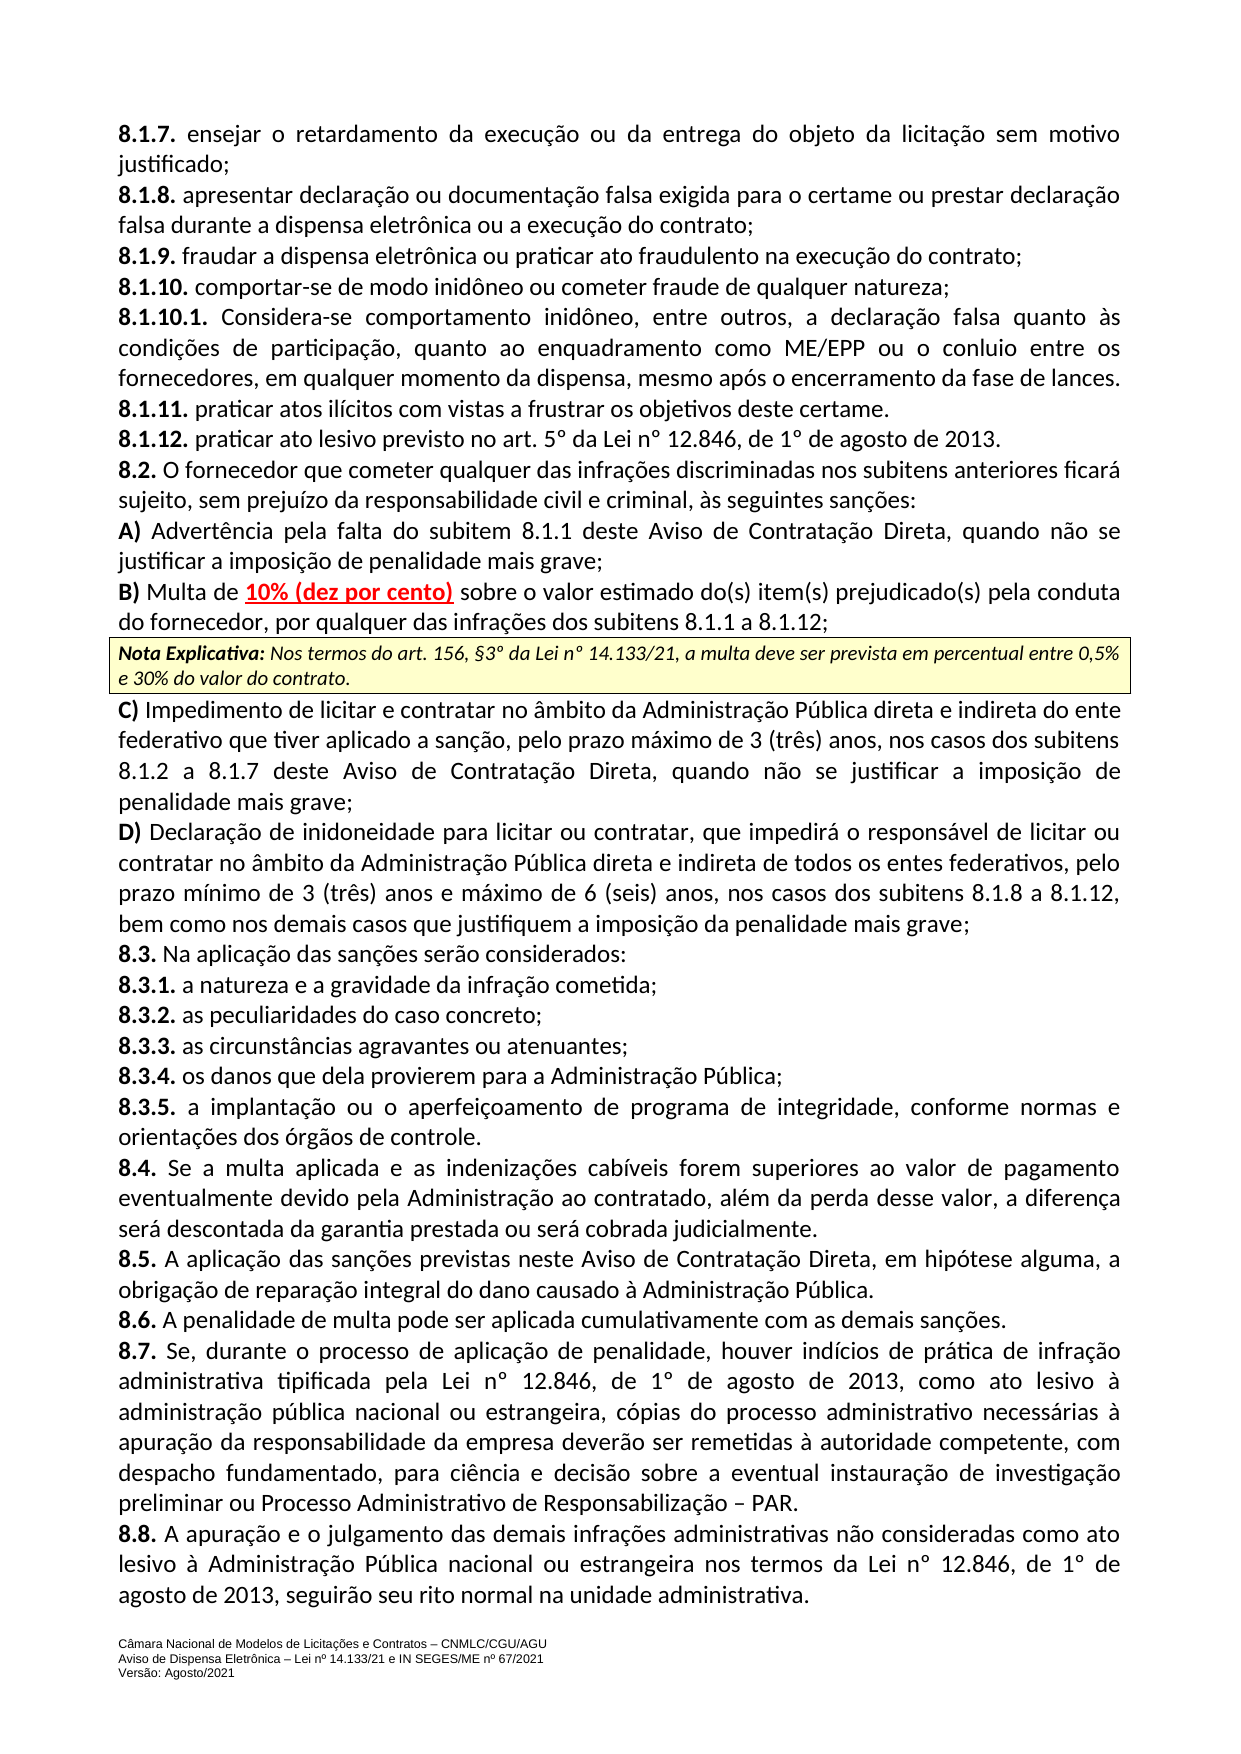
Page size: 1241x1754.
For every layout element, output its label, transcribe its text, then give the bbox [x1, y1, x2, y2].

text 8.1.11. praticar atos ilícitos com vistas a frustrar os objetivos deste certame. [118, 393, 1122, 423]
text 8.1.12. praticar ato lesivo previsto no art. 5º da Lei nº 12.846, de 1º de agosto de 2013. [118, 423, 1122, 454]
text D) Declaração de inidoneidade para licitar ou contratar, que impedirá o responsável de licitar ou contratar no âmbito da Administração Pública direta e indireta de todos os entes federativos, pelo prazo mínimo de 3 (três) anos e máximo de 6 (seis) anos, nos casos dos subitens 8.1.8 a 8.1.12, bem como nos demais casos que justifiquem a imposição da penalidade mais grave; [118, 816, 1122, 938]
text 8.5. A aplicação das sanções previstas neste Aviso de Contratação Direta, em hipótese alguma, a obrigação de reparação integral do dano causado à Administração Pública. [118, 1243, 1122, 1304]
text 8.3.1. a natureza e a gravidade da infração cometida; [118, 969, 1122, 999]
text 8.8. A apuração e o julgamento das demais infrações administrativas não consideradas como ato lesivo à Administração Pública nacional ou estrangeira nos termos da Lei nº 12.846, de 1º de agosto de 2013, seguirão seu rito normal na unidade administrativa. [118, 1518, 1122, 1610]
text 8.1.10.1. Considera-se comportamento inidôneo, entre outros, a declaração falsa quanto às condições de participação, quanto ao enquadramento como ME/EPP ou o conluio entre os fornecedores, em qualquer momento da dispensa, mesmo após o encerramento da fase de lances. [118, 301, 1122, 393]
text 8.1.10. comportar-se de modo inidôneo ou cometer fraude de qualquer natureza; [118, 271, 1122, 301]
text 8.1.7. ensejar o retardamento da execução ou da entrega do objeto da licitação sem motivo justificado; [118, 118, 1122, 179]
text 8.6. A penalidade de multa pode ser aplicada cumulativamente com as demais sanções. [118, 1304, 1122, 1335]
text 8.3.3. as circunstâncias agravantes ou atenuantes; [118, 1030, 1122, 1060]
text Nota Explicativa: Nos termos do art. 156, §3º da Lei nº 14.133/21, a multa deve ser prevista em percentual entre 0,5% e 30% do valor do contrato. [110, 638, 1130, 693]
text 8.2. O fornecedor que cometer qualquer das infrações discriminadas nos subitens anteriores ficará sujeito, sem prejuízo da responsabilidade civil e criminal, às seguintes sanções: [118, 454, 1122, 515]
text 8.1.9. fraudar a dispensa eletrônica ou praticar ato fraudulento na execução do contrato; [118, 240, 1122, 271]
text B) Multa de 10% (dez por cento) sobre o valor estimado do(s) item(s) prejudicado(s) pela conduta do fornecedor, por qualquer das infrações dos subitens 8.1.1 a 8.1.12; [118, 576, 1122, 637]
text C) Impedimento de licitar e contratar no âmbito da Administração Pública direta e indireta do ente federativo que tiver aplicado a sanção, pelo prazo máximo de 3 (três) anos, nos casos dos subitens 8.1.2 a 8.1.7 deste Aviso de Contratação Direta, quando não se justificar a imposição de penalidade mais grave; [118, 694, 1122, 816]
text 8.3.5. a implantação ou o aperfeiçoamento de programa de integridade, conforme normas e orientações dos órgãos de controle. [118, 1091, 1122, 1152]
text 8.3.2. as peculiaridades do caso concreto; [118, 999, 1122, 1030]
text 8.4. Se a multa aplicada e as indenizações cabíveis forem superiores ao valor de pagamento eventualmente devido pela Administração ao contratado, além da perda desse valor, a diferença será descontada da garantia prestada ou será cobrada judicialmente. [118, 1152, 1122, 1243]
text 8.3.4. os danos que dela provierem para a Administração Pública; [118, 1060, 1122, 1091]
text 8.7. Se, durante o processo de aplicação de penalidade, houver indícios de prática de infração administrativa tipificada pela Lei nº 12.846, de 1º de agosto de 2013, como ato lesivo à administração pública nacional ou estrangeira, cópias do processo administrativo necessárias à apuração da responsabilidade da empresa deverão ser remetidas à autoridade competente, com despacho fundamentado, para ciência e decisão sobre a eventual instauração de investigação preliminar ou Processo Administrativo de Responsabilização – PAR. [118, 1335, 1122, 1518]
text 8.1.8. apresentar declaração ou documentação falsa exigida para o certame ou prestar declaração falsa durante a dispensa eletrônica ou a execução do contrato; [118, 179, 1122, 240]
text 8.3. Na aplicação das sanções serão considerados: [118, 938, 1122, 969]
text A) Advertência pela falta do subitem 8.1.1 deste Aviso de Contratação Direta, quando não se justificar a imposição de penalidade mais grave; [118, 515, 1122, 576]
